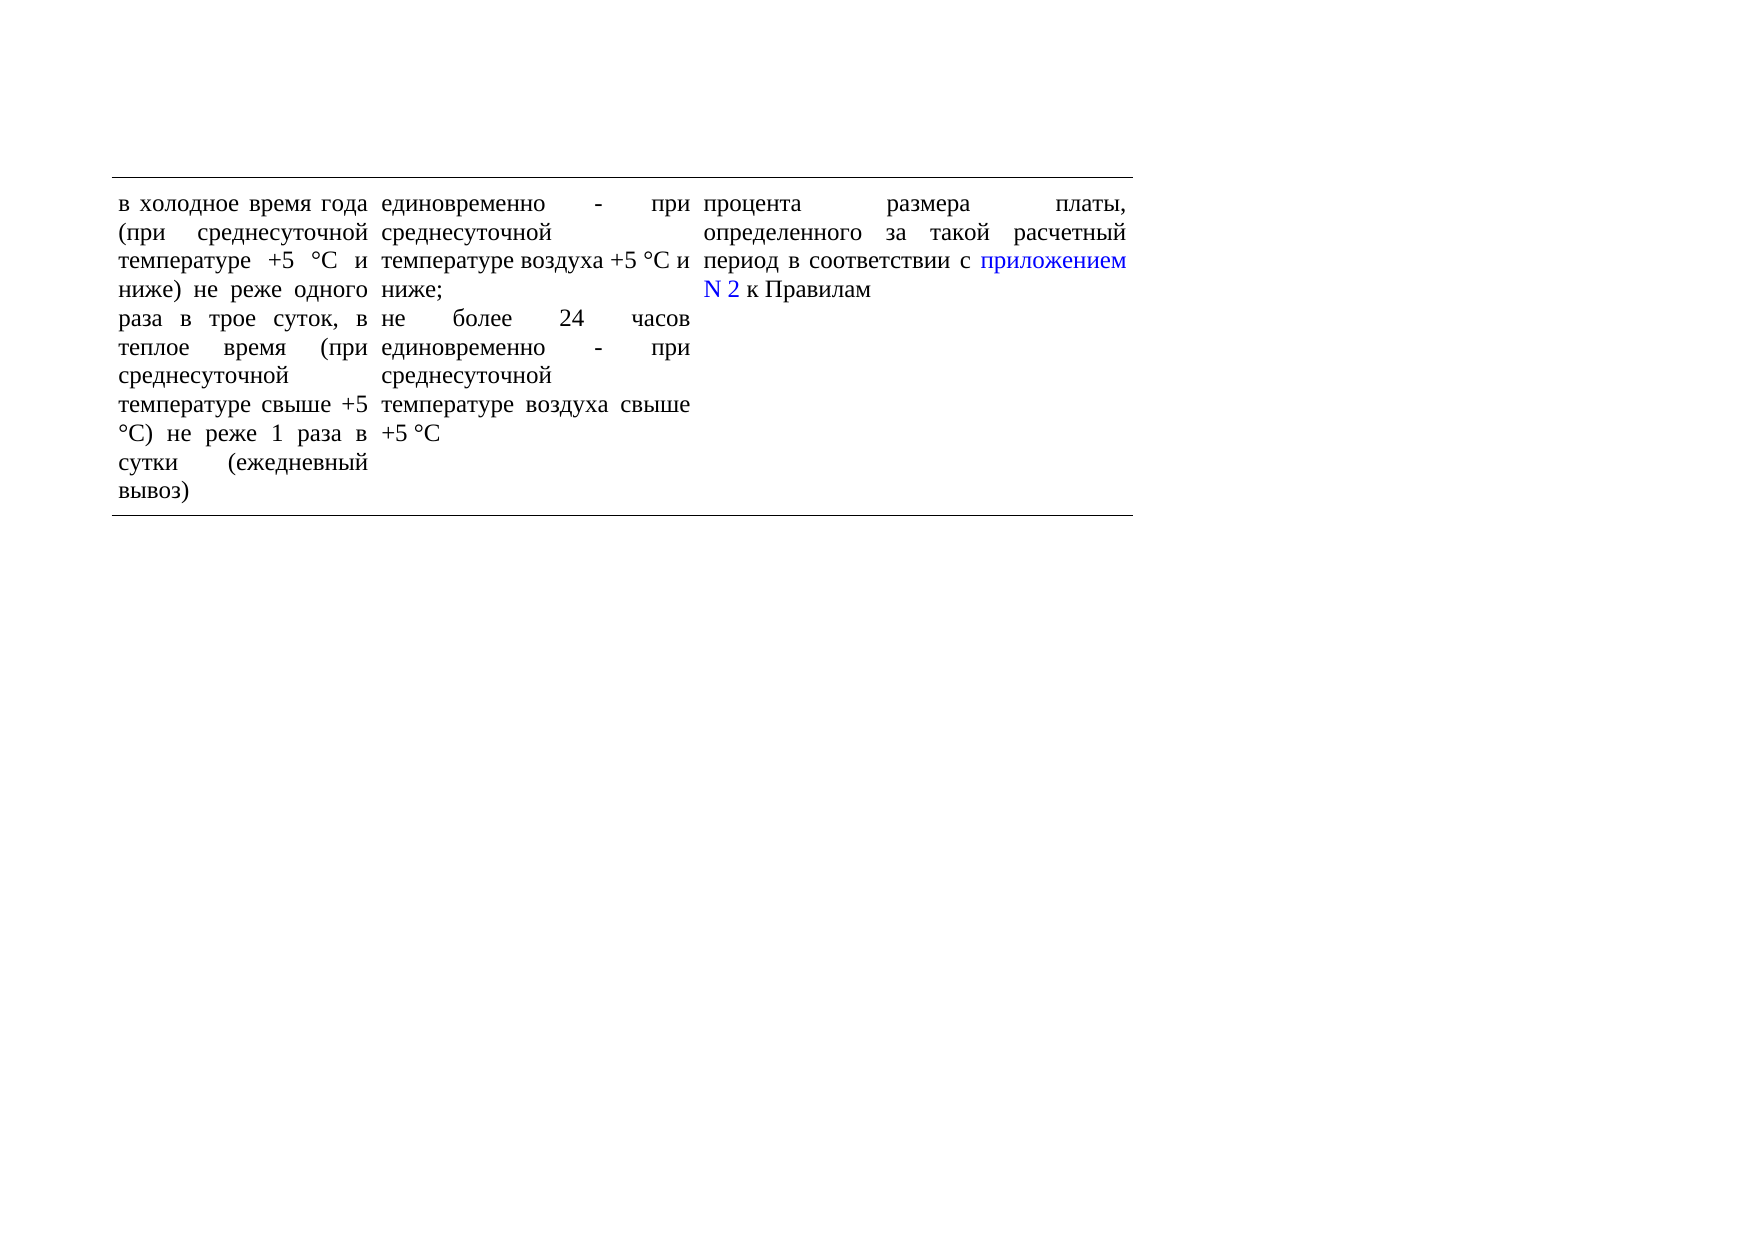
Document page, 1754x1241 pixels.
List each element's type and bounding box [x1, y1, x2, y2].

table_cell [375, 178, 697, 515]
table_cell [112, 178, 374, 515]
table_cell [697, 178, 1133, 515]
